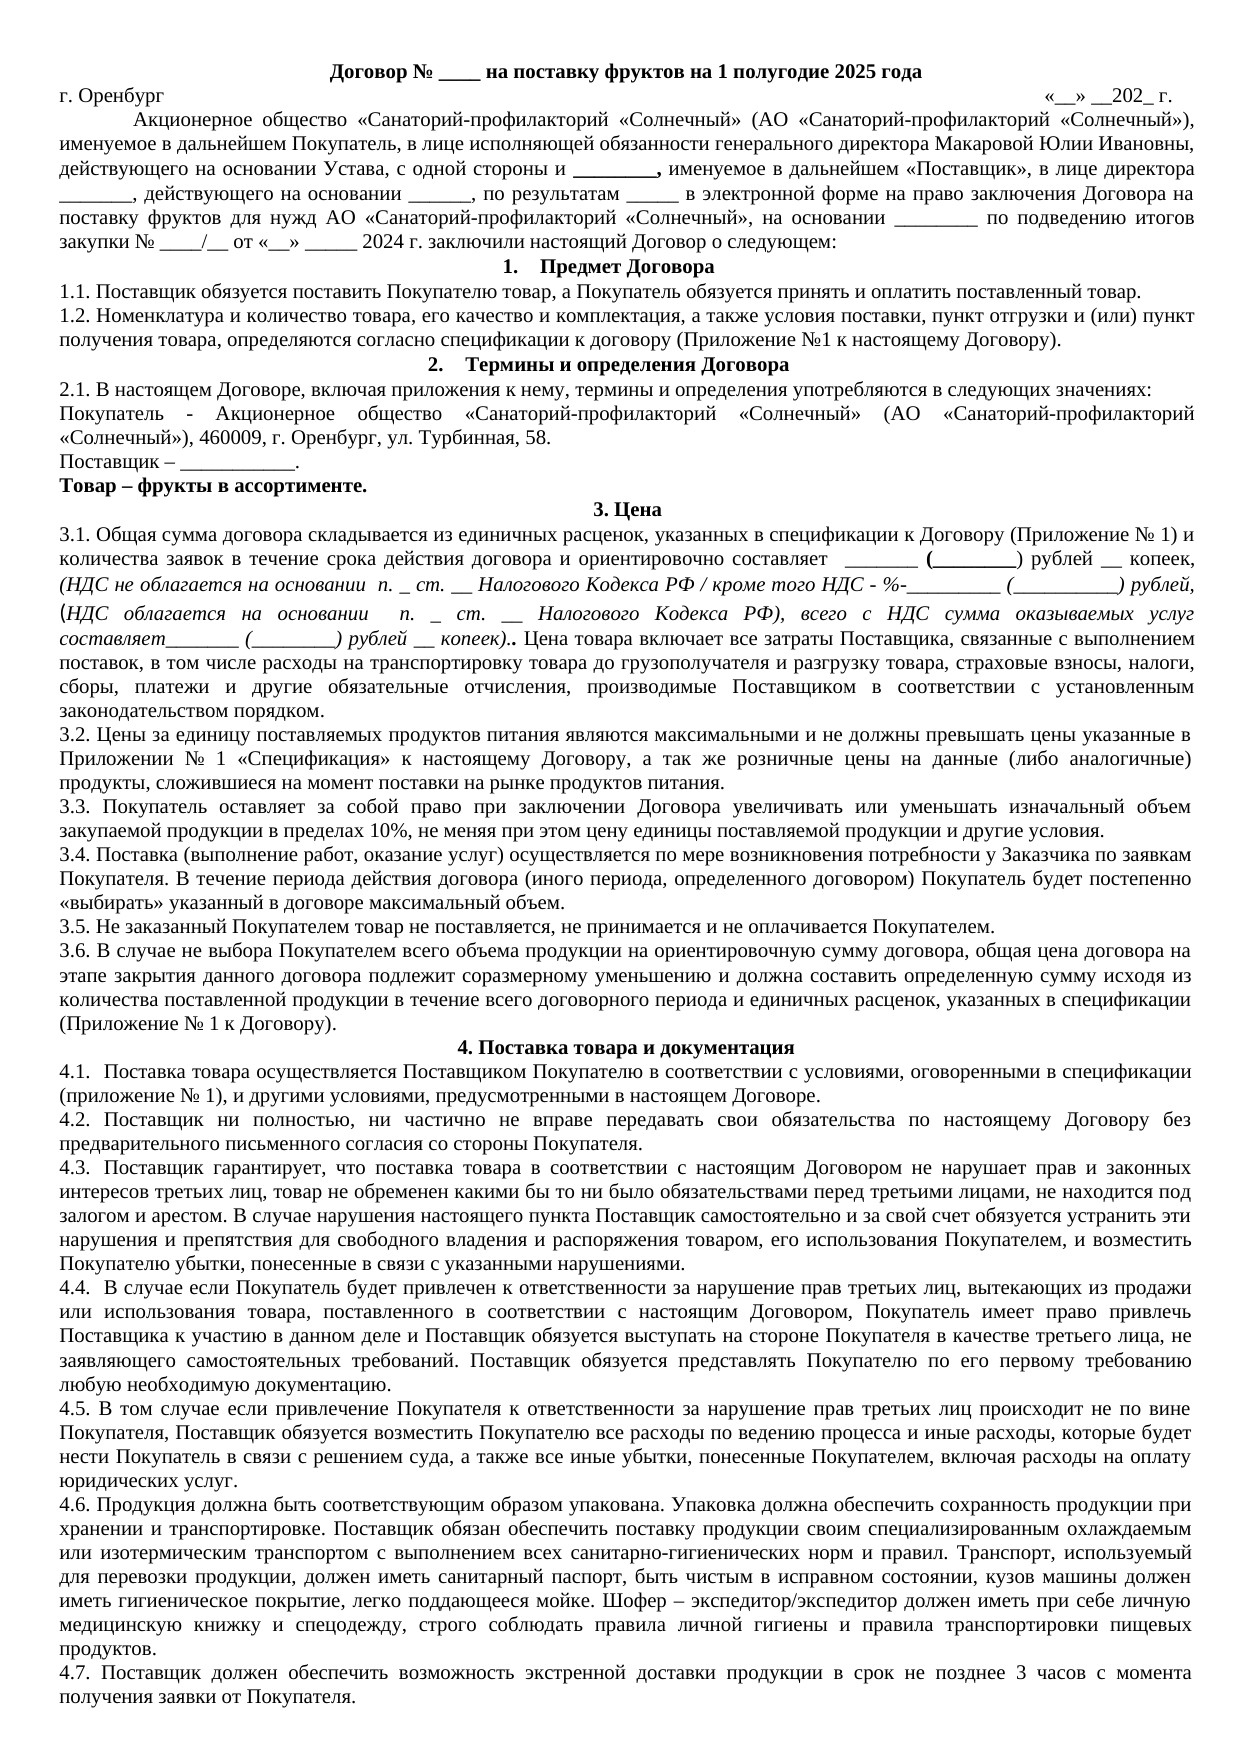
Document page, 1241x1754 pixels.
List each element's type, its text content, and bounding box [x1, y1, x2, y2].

text Поставщик – ___________. [59, 449, 1196, 473]
text 1.1. Поставщик обязуется поставить Покупателю товар, а Покупатель обязуется принять и оплатить поставленный товар. [59, 278, 1196, 303]
text 3.3. Покупатель оставляет за собой право при заключении Договора увеличивать или уменьшать изначальный объем закупаемой продукции в пределах 10%, не меняя при этом цену единицы поставляемой продукции и другие условия. [59, 794, 1193, 842]
text 3. Цена [59, 497, 1196, 521]
text 3.5. Не заказанный Покупателем товар не поставляется, не принимается и не оплачивается Покупателем. [59, 914, 1193, 938]
text 4.1. Поставка товара осуществляется Поставщиком Покупателю в соответствии с условиями, оговоренными в спецификации (приложение № 1), и другими условиями, предусмотренными в настоящем Договоре. [59, 1059, 1193, 1107]
list Термины и определения Договора [22, 351, 1196, 376]
text 3.6. В случае не выбора Покупателем всего объема продукции на ориентировочную сумму договора, общая цена договора на этапе закрытия данного договора подлежит соразмерному уменьшению и должна составить определенную сумму исходя из количества поставленной продукции в течение всего договорного периода и единичных расценок, указанных в спецификации (Приложение № 1 к Договору). [59, 938, 1193, 1035]
text 2.1. В настоящем Договоре, включая приложения к нему, термины и определения употребляются в следующих значениях: [59, 376, 1196, 401]
text 4.3. Поставщик гарантирует, что поставка товара в соответствии с настоящим Договором не нарушает прав и законных интересов третьих лиц, товар не обременен какими бы то ни было обязательствами перед третьими лицами, не находится под залогом и арестом. В случае нарушения настоящего пункта Поставщик самостоятельно и за свой счет обязуется устранить эти нарушения и препятствия для свободного владения и распоряжения товаром, его использования Покупателем, и возместить Покупателю убытки, понесенные в связи с указанными нарушениями. [59, 1155, 1193, 1275]
text Покупатель - Акционерное общество «Санаторий-профилакторий «Солнечный» (АО «Санаторий-профилакторий «Солнечный»), 460009, г. Оренбург, ул. Турбинная, 58. [59, 401, 1196, 449]
text 4.7. Поставщик должен обеспечить возможность экстренной доставки продукции в срок не позднее 3 часов с момента получения заявки от Покупателя. [59, 1660, 1193, 1708]
list Предмет Договора [22, 253, 1196, 278]
text 4.5. В том случае если привлечение Покупателя к ответственности за нарушение прав третьих лиц происходит не по вине Покупателя, Поставщик обязуется возместить Покупателю все расходы по ведению процесса и иные расходы, которые будет нести Покупатель в связи с решением суда, а также все иные убытки, понесенные Покупателем, включая расходы на оплату юридических услуг. [59, 1396, 1193, 1492]
text Акционерное общество «Санаторий-профилакторий «Солнечный» (АО «Санаторий-профилакторий «Солнечный»), именуемое в дальнейшем Покупатель, в лице исполняющей обязанности генерального директора Макаровой Юлии Ивановны, действующего на основании Устава, с одной стороны и ________, именуемое в дальнейшем «Поставщик», в лице директора _______, действующего на основании ______, по результатам _____ в электронной форме на право заключения Договора на поставку фруктов для нужд АО «Санаторий-профилакторий «Солнечный», на основании ________ по подведению итогов закупки № ____/__ от «__» _____ 2024 г. заключили настоящий Договор о следующем: [59, 107, 1196, 253]
text 4. Поставка товара и документация [59, 1035, 1193, 1059]
text 3.1. Общая сумма договора складывается из единичных расценок, указанных в спецификации к Договору (Приложение № 1) и количества заявок в течение срока действия договора и ориентировочно составляет _______ (________) рублей __ копеек, (НДС не облагается на основании п. _ ст. __ Налогового Кодекса РФ / кроме того НДС - %-_________ (__________) рублей, (НДС облагается на основании п. _ ст. __ Налогового Кодекса РФ), всего с НДС сумма оказываемых услуг составляет_______ (________) рублей __ копеек).. Цена товара включает все затраты Поставщика, связанные с выполнением поставок, в том числе расходы на транспортировку товара до грузополучателя и разгрузку товара, страховые взносы, налоги, сборы, платежи и другие обязательные отчисления, производимые Поставщиком в соответствии с установленным законодательством порядком. [59, 521, 1196, 722]
text Товар – фрукты в ассортименте. [59, 473, 1196, 497]
text 4.2. Поставщик ни полностью, ни частично не вправе передавать свои обязательства по настоящему Договору без предварительного письменного согласия со стороны Покупателя. [59, 1107, 1193, 1155]
text Договор № ____ на поставку фруктов на 1 полугодие 2025 года [59, 59, 1193, 83]
text 4.6. Продукция должна быть соответствующим образом упакована. Упаковка должна обеспечить сохранность продукции при хранении и транспортировке. Поставщик обязан обеспечить поставку продукции своим специализированным охлаждаемым или изотермическим транспортом с выполнением всех санитарно-гигиенических норм и правил. Транспорт, используемый для перевозки продукции, должен иметь санитарный паспорт, быть чистым в исправном состоянии, кузов машины должен иметь гигиеническое покрытие, легко поддающееся мойке. Шофер – экспедитор/экспедитор должен иметь при себе личную медицинскую книжку и спецодежду, строго соблюдать правила личной гигиены и правила транспортировки пищевых продуктов. [59, 1492, 1193, 1660]
text г. Оренбург «__» __202_ г. [59, 83, 1193, 107]
text 3.2. Цены за единицу поставляемых продуктов питания являются максимальными и не должны превышать цены указанные в Приложении № 1 «Спецификация» к настоящему Договору, а так же розничные цены на данные (либо аналогичные) продукты, сложившиеся на момент поставки на рынке продуктов питания. [59, 722, 1193, 794]
text 4.4. В случае если Покупатель будет привлечен к ответственности за нарушение прав третьих лиц, вытекающих из продажи или использования товара, поставленного в соответствии с настоящим Договором, Покупатель имеет право привлечь Поставщика к участию в данном деле и Поставщик обязуется выступать на стороне Покупателя в качестве третьего лица, не заявляющего самостоятельных требований. Поставщик обязуется представлять Покупателю по его первому требованию любую необходимую документацию. [59, 1275, 1193, 1396]
text 3.4. Поставка (выполнение работ, оказание услуг) осуществляется по мере возникновения потребности у Заказчика по заявкам Покупателя. В течение периода действия договора (иного периода, определенного договором) Покупатель будет постепенно «выбирать» указанный в договоре максимальный объем. [59, 842, 1193, 914]
text 1.2. Номенклатура и количество товара, его качество и комплектация, а также условия поставки, пункт отгрузки и (или) пункт получения товара, определяются согласно спецификации к договору (Приложение №1 к настоящему Договору). [59, 303, 1196, 351]
